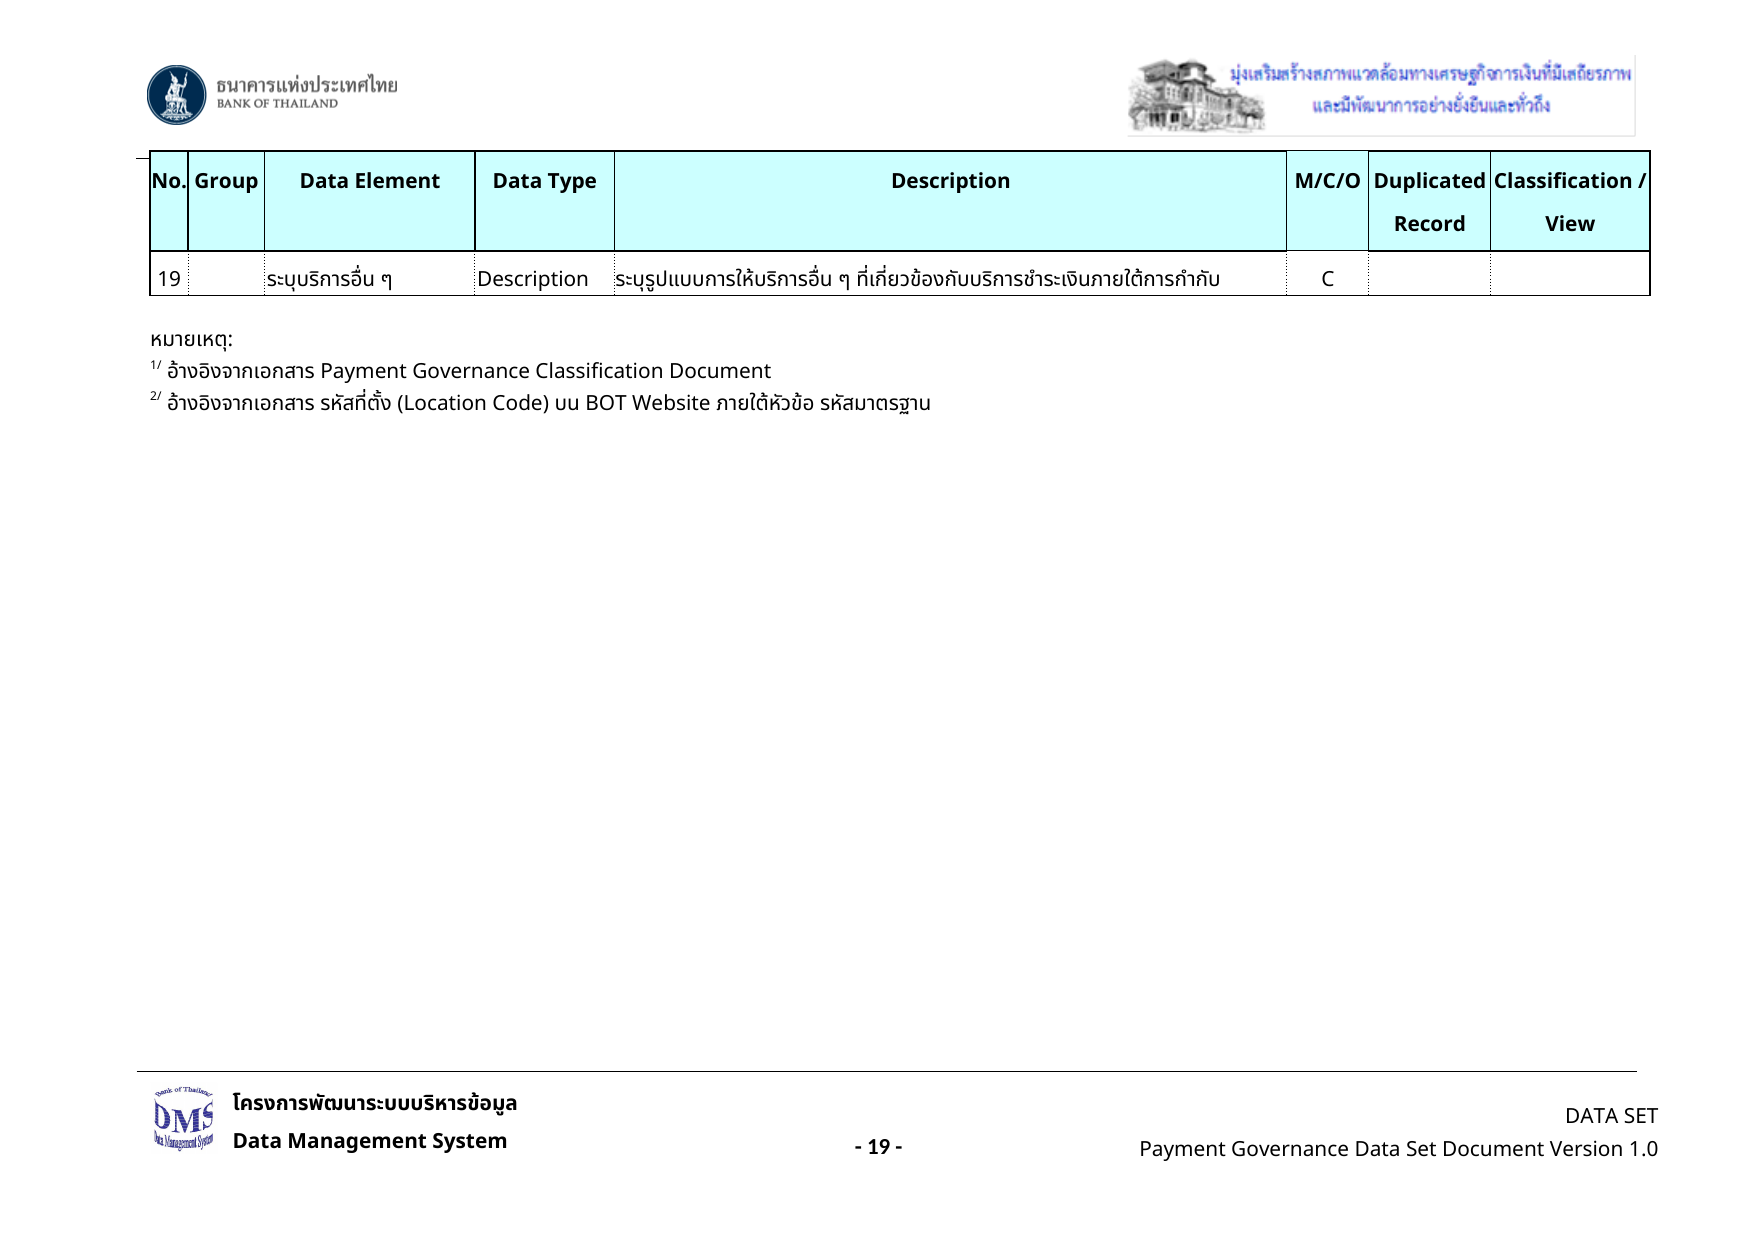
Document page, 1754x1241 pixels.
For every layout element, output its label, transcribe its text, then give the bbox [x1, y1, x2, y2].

table_cell 19 [151, 252, 188, 295]
table_cell [1491, 252, 1649, 295]
text 2/ อ้างอิงจากเอกสาร รหัสที่ตั้ง (Location Code) บน BOT Website ภายใต้หัวข้อ รหัสมาตรฐาน [150, 388, 1604, 419]
table_header Description [615, 152, 1286, 250]
table_header M/C/O [1287, 151, 1368, 250]
table_header Classification / View [1491, 152, 1649, 250]
picture [137, 56, 410, 134]
table_cell [1369, 252, 1491, 295]
table_header Data Type [476, 152, 614, 250]
table_header Data Element [265, 152, 474, 250]
table_cell [188, 252, 264, 295]
table_cell C [1287, 251, 1369, 295]
text 1/ อ้างอิงจากเอกสาร Payment Governance Classification Document [150, 356, 1604, 388]
picture [1127, 55, 1637, 138]
table_header Group [189, 152, 264, 250]
table_cell Description [475, 252, 614, 295]
table_cell ระบุรูปแบบการให้บริการอื่น ๆ ที่เกี่ยวข้องกับบริการชำระเงินภายใต้การกำกับ [614, 252, 1287, 295]
text หมายเหตุ: [150, 324, 1604, 356]
picture [150, 1082, 218, 1154]
table_cell ระบุบริการอื่น ๆ [265, 252, 475, 295]
table_header Duplicated Record [1369, 152, 1490, 250]
table_header No. [151, 152, 187, 250]
